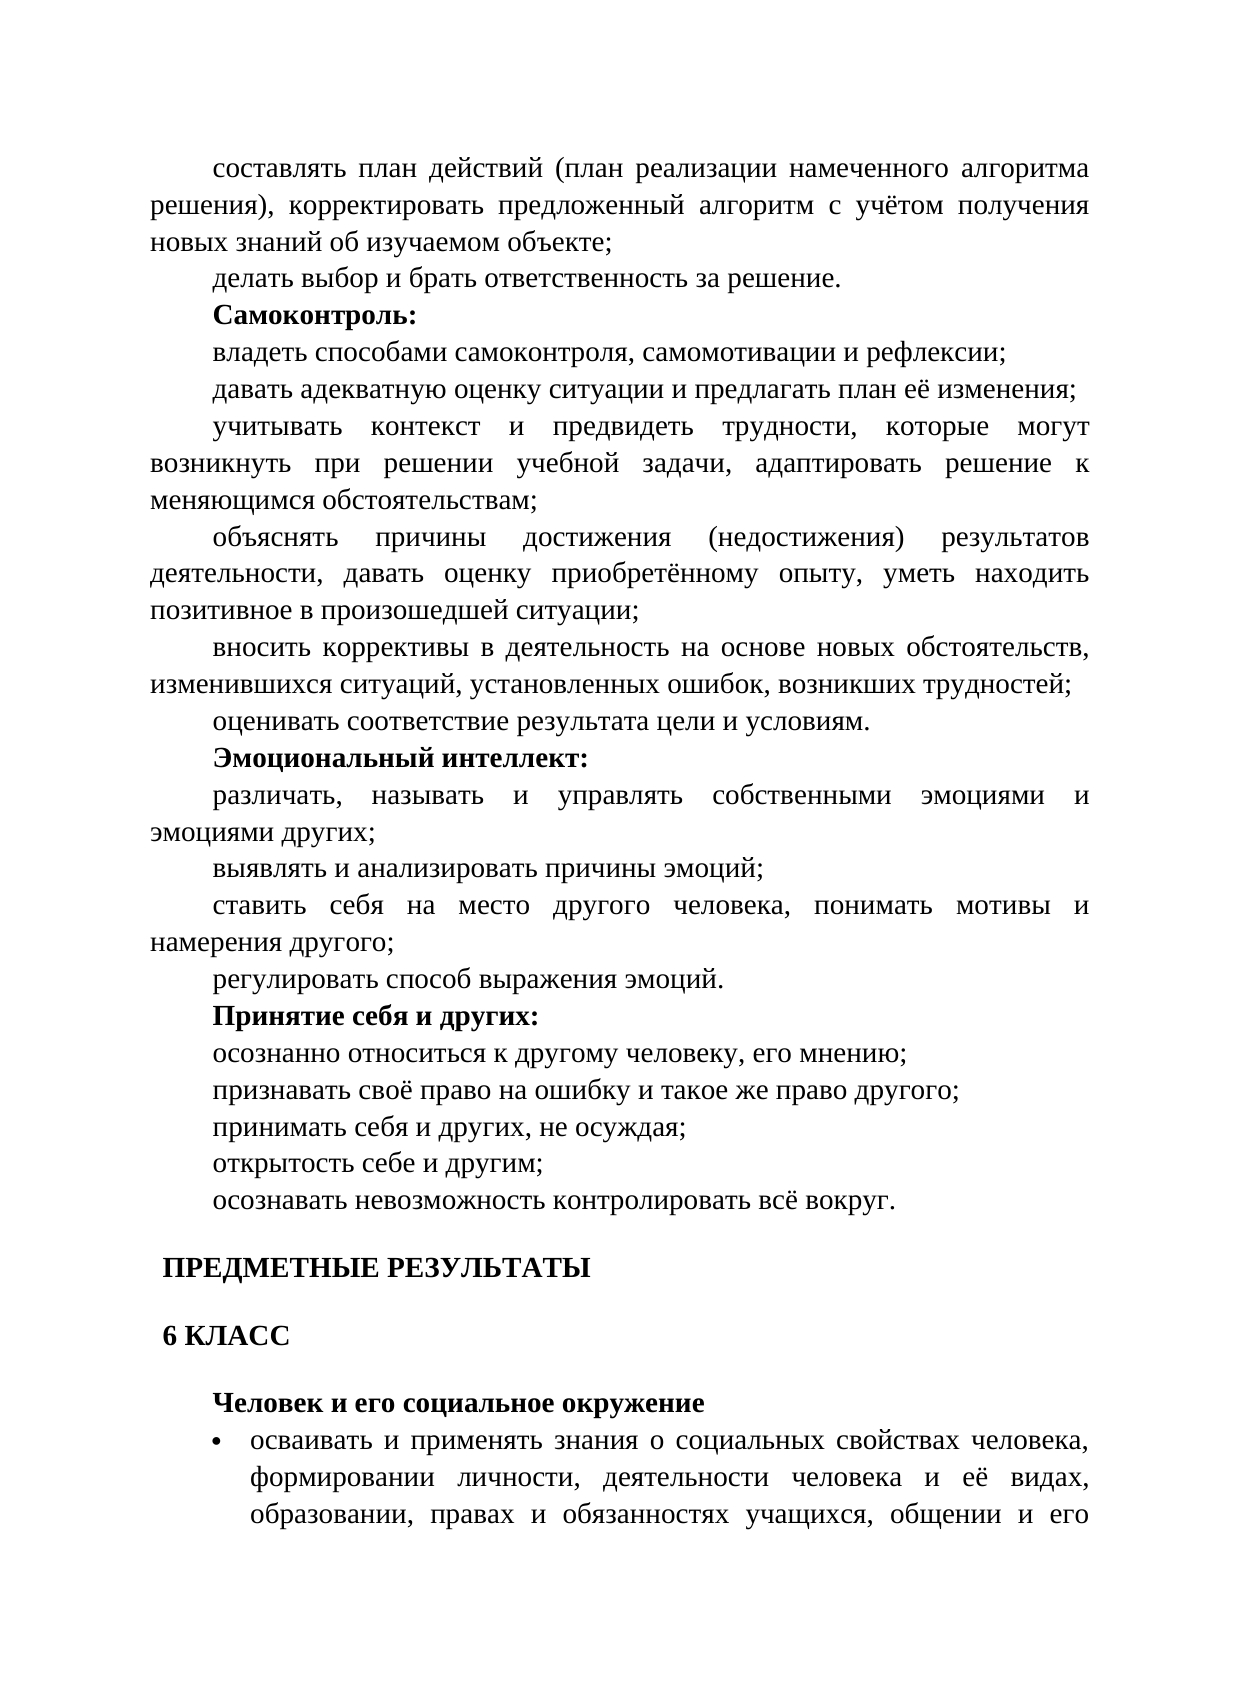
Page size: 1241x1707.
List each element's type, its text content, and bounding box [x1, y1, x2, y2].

text объяснять причины достижения (недостижения) результатов деятельности, давать оценку приобретённому опыту, уметь находить позитивное в произошедшей ситуации; [150, 519, 1090, 626]
text принимать себя и других, не осуждая; [150, 1109, 1090, 1142]
text открытость себе и другим; [150, 1146, 1090, 1179]
text 6 КЛАСС [162, 1318, 1090, 1351]
text оценивать соответствие результата цели и условиям. [150, 703, 1090, 737]
text составлять план действий (план реализации намеченного алгоритма решения), корректировать предложенный алгоритм с учётом получения новых знаний об изучаемом объекте; [150, 150, 1090, 257]
text выявлять и анализировать причины эмоций; [150, 851, 1090, 884]
text владеть способами самоконтроля, самомотивации и рефлексии; [150, 334, 1090, 368]
text учитывать контекст и предвидеть трудности, которые могут возникнуть при решении учебной задачи, адаптировать решение к меняющимся обстоятельствам; [150, 408, 1090, 515]
text давать адекватную оценку ситуации и предлагать план её изменения; [150, 371, 1090, 405]
text делать выбор и брать ответственность за решение. [150, 261, 1090, 294]
text Человек и его социальное окружение [150, 1385, 1090, 1419]
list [212, 1422, 1090, 1529]
text Эмоциональный интеллект: [150, 740, 1090, 773]
text ПРЕДМЕТНЫЕ РЕЗУЛЬТАТЫ [162, 1250, 1090, 1284]
text Принятие себя и других: [150, 998, 1090, 1032]
text вносить коррективы в деятельность на основе новых обстоятельств, изменившихся ситуаций, установленных ошибок, возникших трудностей; [150, 629, 1090, 700]
text признавать своё право на ошибку и такое же право другого; [150, 1072, 1090, 1105]
text осознавать невозможность контролировать всё вокруг. [150, 1182, 1090, 1216]
text Самоконтроль: [150, 297, 1090, 331]
text осознанно относиться к другому человеку, его мнению; [150, 1035, 1090, 1068]
text ставить себя на место другого человека, понимать мотивы и намерения другого; [150, 887, 1090, 958]
text различать, называть и управлять собственными эмоциями и эмоциями других; [150, 777, 1090, 847]
text регулировать способ выражения эмоций. [150, 961, 1090, 995]
